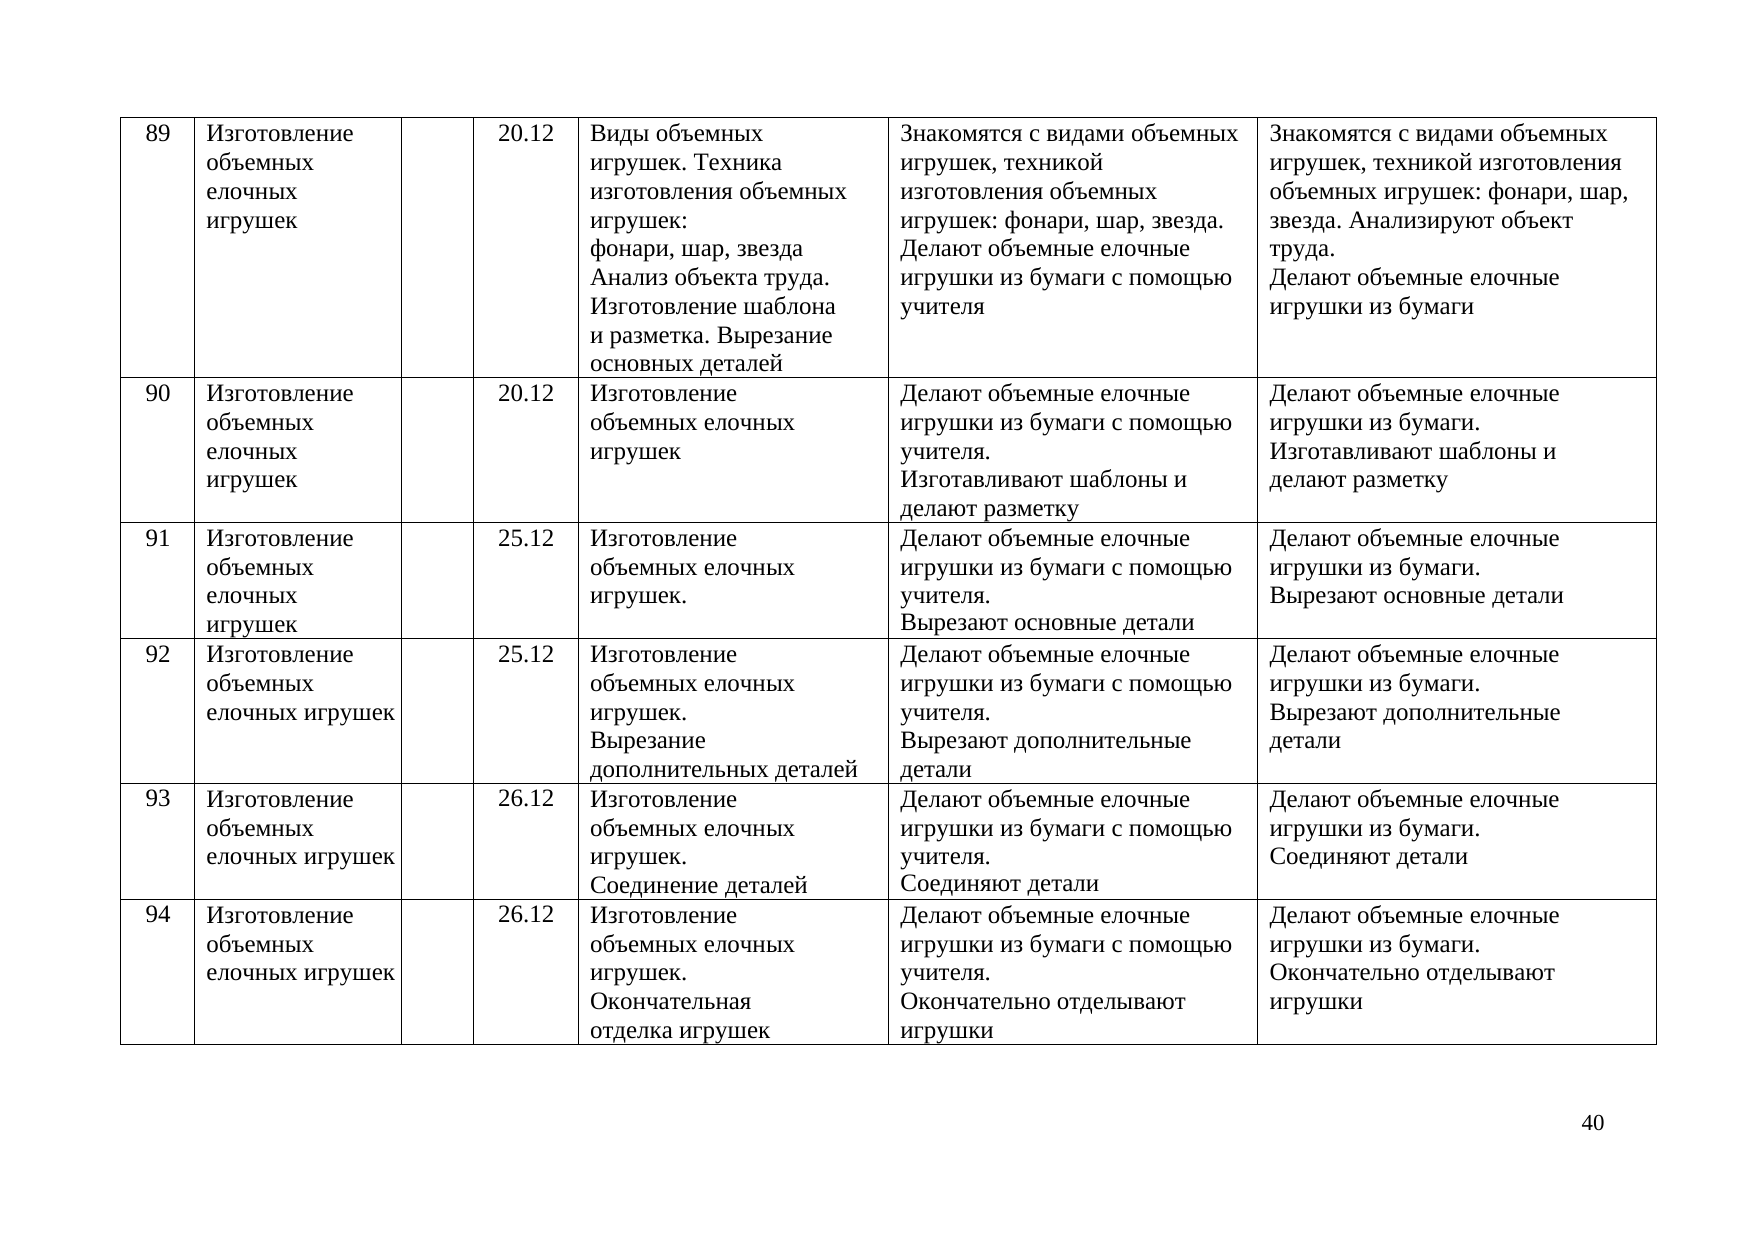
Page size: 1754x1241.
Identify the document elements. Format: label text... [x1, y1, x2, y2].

table_cell Делают объемные елочные игрушки из бумаги. Вырезают основные детали [1258, 523, 1656, 638]
table_cell Изготовление объемных елочных игрушек. Окончательная отделка игрушек [579, 900, 888, 1044]
table_cell Делают объемные елочные игрушки из бумаги с помощью учителя. Изготавливают шаблоны и делают разметку [889, 378, 1257, 522]
table_cell Делают объемные елочные игрушки из бумаги. Изготавливают шаблоны и делают разметку [1258, 378, 1656, 522]
table_cell 20.12 [474, 378, 578, 522]
table_header Знакомятся с видами объемных игрушек, техникой изготовления объемных игрушек: фонари, шар, звезда. Делают объемные елочные игрушки из бумаги с помощью учителя [889, 118, 1257, 377]
table_header 89 [121, 118, 194, 377]
table_cell [402, 523, 473, 638]
table_cell 92 [121, 639, 194, 783]
table_header Знакомятся с видами объемных игрушек, техникой изготовления объемных игрушек: фонари, шар, звезда. Анализируют объект труда. Делают объемные елочные игрушки из бумаги [1258, 118, 1656, 377]
table_cell Делают объемные елочные игрушки из бумаги с помощью учителя. Окончательно отделывают игрушки [889, 900, 1257, 1044]
table_cell [402, 900, 473, 1044]
table_cell Изготовление объемных елочных игрушек [195, 523, 401, 638]
table_cell Делают объемные елочные игрушки из бумаги с помощью учителя. Вырезают дополнительные детали [889, 639, 1257, 783]
table_header 20.12 [474, 118, 578, 377]
table_cell Делают объемные елочные игрушки из бумаги с помощью учителя. Соединяют детали [889, 784, 1257, 899]
table_cell 90 [121, 378, 194, 522]
table_cell Изготовление объемных елочных игрушек. Соединение деталей [579, 784, 888, 899]
table_cell Изготовление объемных елочных игрушек [195, 900, 401, 1044]
table_cell 93 [121, 784, 194, 899]
table_cell Делают объемные елочные игрушки из бумаги. Окончательно отделывают игрушки [1258, 900, 1656, 1044]
table_cell [402, 784, 473, 899]
table_cell Изготовление объемных елочных игрушек [195, 378, 401, 522]
table_header [402, 118, 473, 377]
table_cell [402, 639, 473, 783]
table_cell Делают объемные елочные игрушки из бумаги. Соединяют детали [1258, 784, 1656, 899]
table_cell Изготовление объемных елочных игрушек [195, 784, 401, 899]
table_cell 26.12 [474, 900, 578, 1044]
table_cell Делают объемные елочные игрушки из бумаги с помощью учителя. Вырезают основные детали [889, 523, 1257, 638]
table_cell Изготовление объемных елочных игрушек [579, 378, 888, 522]
table_cell 91 [121, 523, 194, 638]
table_header Виды объемных игрушек. Техника изготовления объемных игрушек: фонари, шар, звезда Анализ объекта труда. Изготовление шаблона и разметка. Вырезание основных деталей [579, 118, 888, 377]
table_cell Изготовление объемных елочных игрушек. [579, 523, 888, 638]
table_cell [402, 378, 473, 522]
table_cell 25.12 [474, 639, 578, 783]
table_cell 26.12 [474, 784, 578, 899]
table_cell Делают объемные елочные игрушки из бумаги. Вырезают дополнительные детали [1258, 639, 1656, 783]
table_cell Изготовление объемных елочных игрушек [195, 639, 401, 783]
table_cell 25.12 [474, 523, 578, 638]
table_cell 94 [121, 900, 194, 1044]
table_cell Изготовление объемных елочных игрушек. Вырезание дополнительных деталей [579, 639, 888, 783]
table_header Изготовление объемных елочных игрушек [195, 118, 401, 377]
